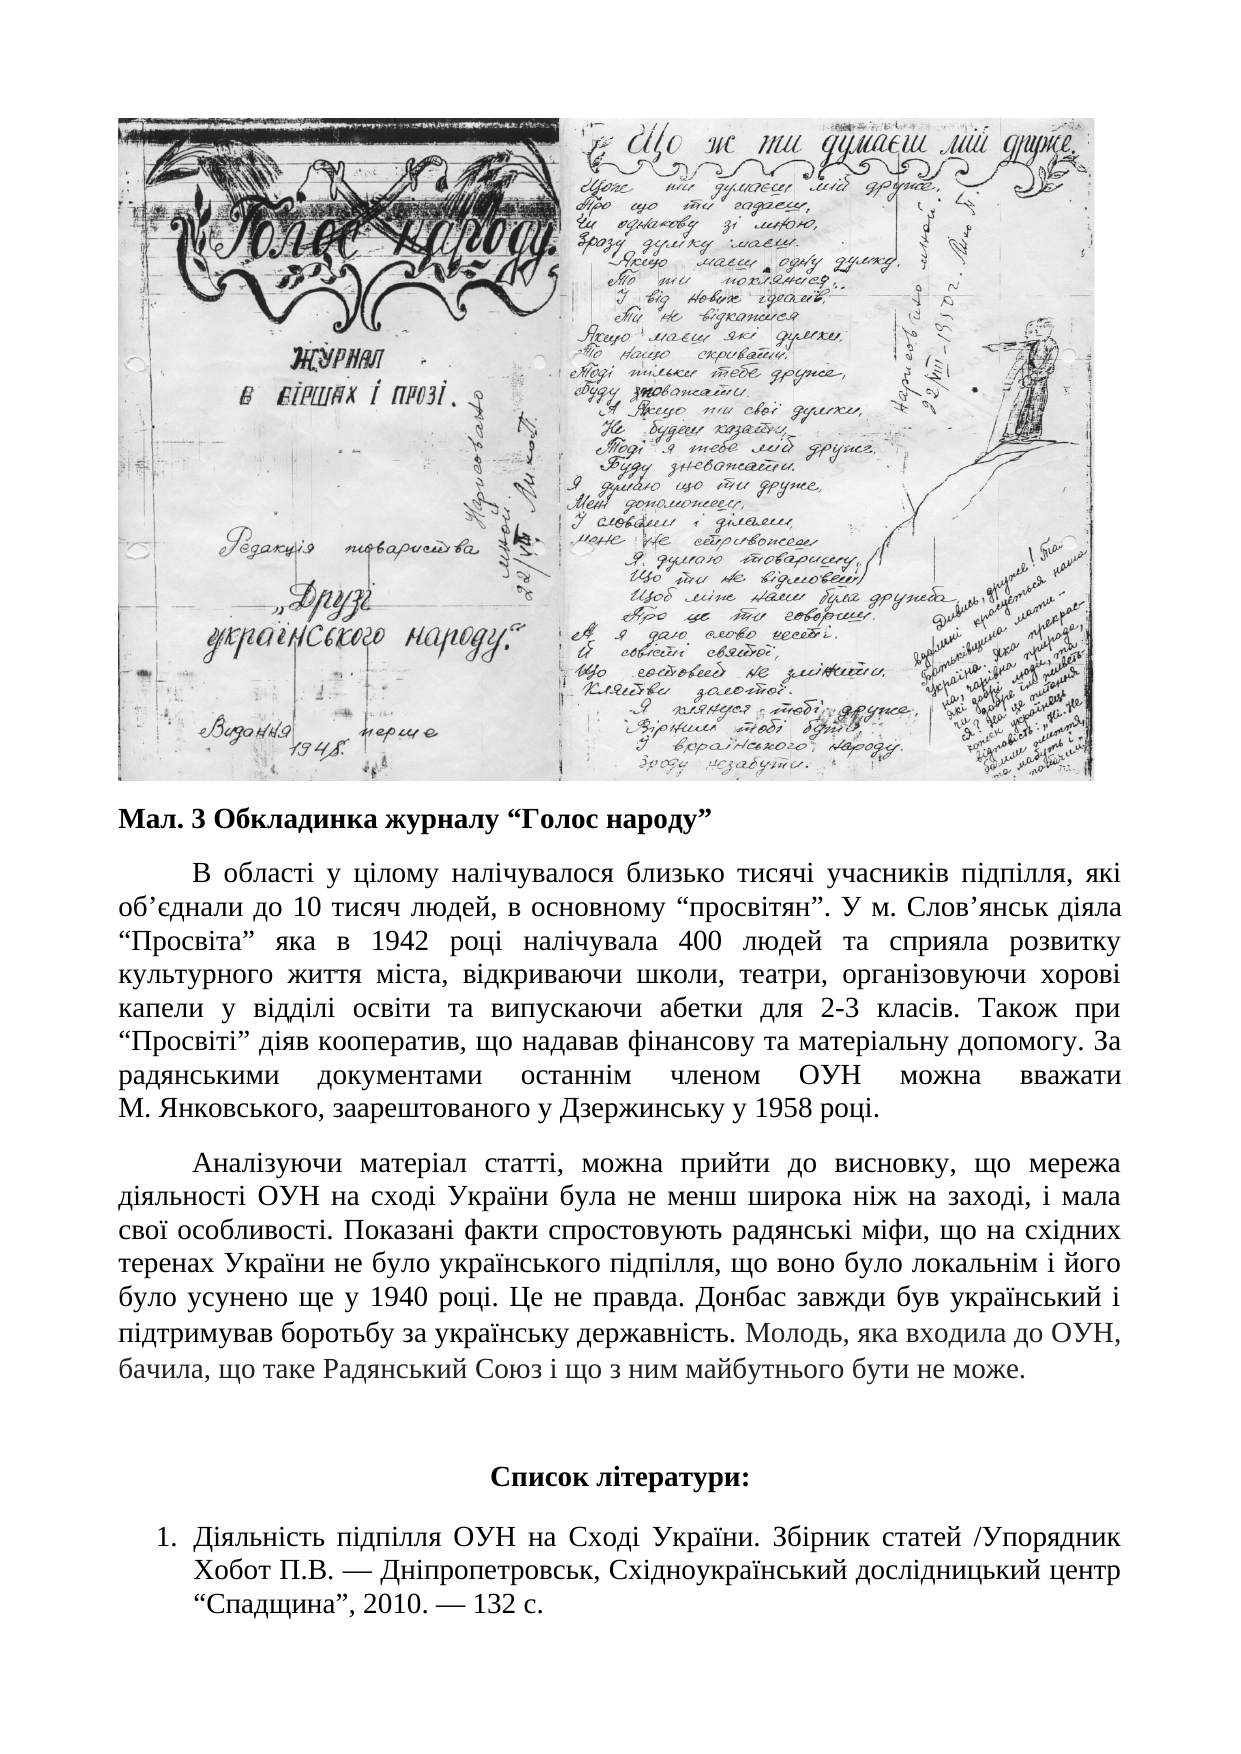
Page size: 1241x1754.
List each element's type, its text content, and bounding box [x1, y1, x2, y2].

picture [118, 118, 1095, 781]
text Аналізуючи матеріал статті, можна прийти до висновку, що мережа діяльності ОУН на сході України була не менш широка ніж на заході, і мала свої особливості. Показані факти спростовують радянські міфи, що на східних теренах України не було українського підпілля, що воно було локальнім і його було усунено ще у 1940 році. Це не правда. Донбас завжди був український і підтримував боротьбу за українську державність. Молодь, яка входила до ОУН, бачила, що таке Радянський Союз і що з ним майбутнього бути не може. [118, 1145, 1122, 1384]
text Список літератури: [118, 1459, 1122, 1493]
text В області у цілому налічувалося близько тисячі учасників підпілля, які об’єднали до 10 тисяч людей, в основному “просвітян”. У м. Слов’янськ діяла “Просвіта” яка в 1942 році налічувала 400 людей та сприяла розвитку культурного життя міста, відкриваючи школи, театри, організовуючи хорові капели у відділі освіти та випускаючи абетки для 2-3 класів. Також при “Просвіті” діяв кооператив, що надавав фінансову та матеріальну допомогу. За радянськими документами останнім членом ОУН можна вважати М. Янковського, заарештованого у Дзержинську у 1958 році. [118, 856, 1122, 1124]
list Діяльність підпілля ОУН на Сході України. Збірник статей /Упорядник Хобот П.В. — Дніпропетровськ, Східноукраїнський дослідницький центр “Спадщина”, 2010. — 132 с. [156, 1519, 1122, 1619]
text Мал. 3 Обкладинка журналу “Голос народу” [118, 801, 1122, 835]
